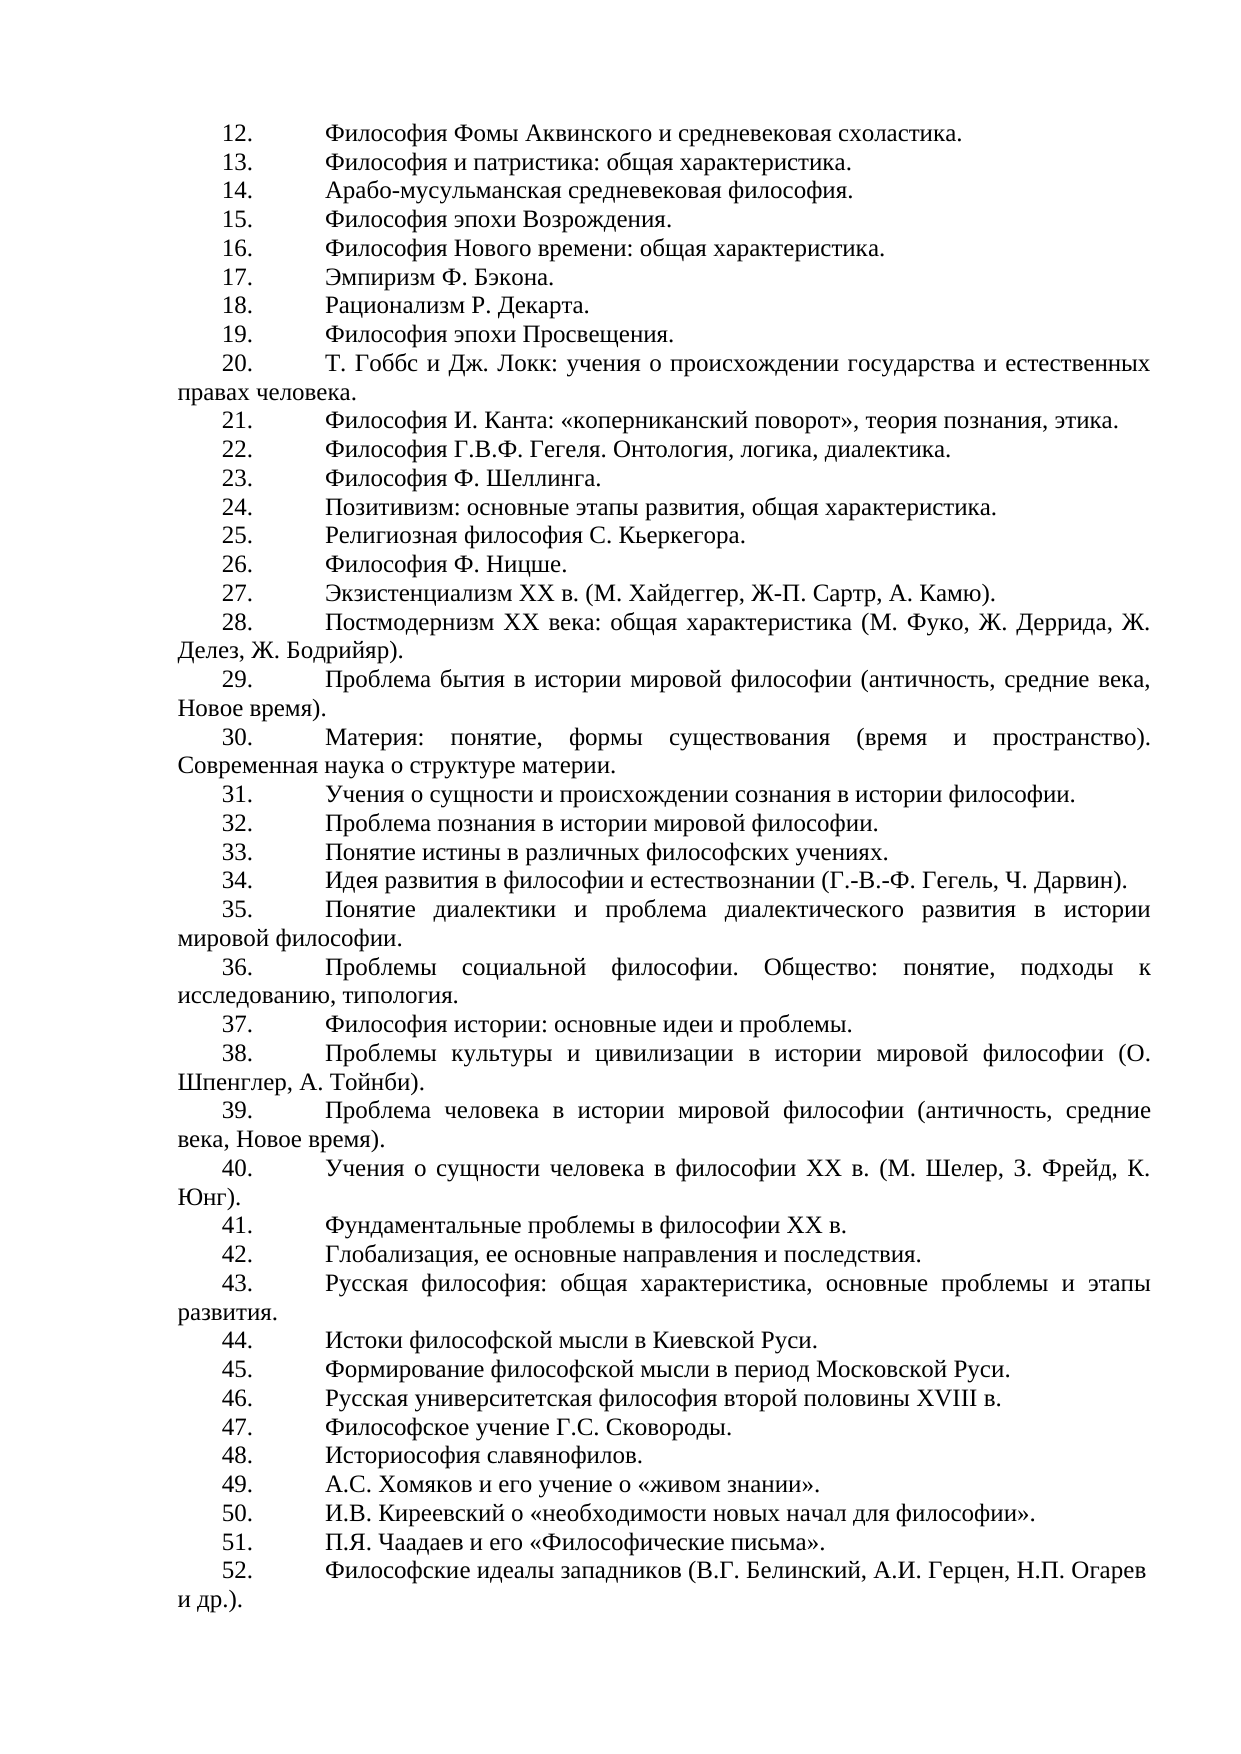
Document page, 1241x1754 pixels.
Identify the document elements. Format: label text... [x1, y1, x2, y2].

list Материя: понятие, формы существования (время и пространство). Современная наука о структуре материи. [177, 722, 1152, 779]
list Фундаментальные проблемы в философии ХХ в. [177, 1211, 1152, 1239]
list Проблема познания в истории мировой философии. [177, 808, 1152, 837]
list Философия истории: основные идеи и проблемы. [177, 1009, 1152, 1038]
list Проблемы социальной философии. Общество: понятие, подходы к исследованию, типология. [177, 952, 1152, 1009]
list Философия Ф. Шеллинга. [177, 463, 1152, 492]
list Философия эпохи Просвещения. [177, 319, 1152, 348]
list Учения о сущности человека в философии ХХ в. (М. Шелер, З. Фрейд, К. Юнг). [177, 1153, 1152, 1211]
list П.Я. Чаадаев и его «Философические письма». [177, 1527, 1152, 1556]
list Философия И. Канта: «коперниканский поворот», теория познания, этика. [177, 406, 1152, 434]
list Русская философия: общая характеристика, основные проблемы и этапы развития. [177, 1268, 1152, 1326]
list Позитивизм: основные этапы развития, общая характеристика. [177, 492, 1152, 521]
list Эмпиризм Ф. Бэкона. [177, 262, 1152, 291]
list И.В. Киреевский о «необходимости новых начал для философии». [177, 1498, 1152, 1527]
list Т. Гоббс и Дж. Локк: учения о происхождении государства и естественных правах человека. [177, 348, 1152, 406]
list Философия Г.В.Ф. Гегеля. Онтология, логика, диалектика. [177, 434, 1152, 463]
list Философия и патристика: общая характеристика. [177, 147, 1152, 176]
list Формирование философской мысли в период Московской Руси. [177, 1354, 1152, 1383]
list Философия Ф. Ницше. [177, 549, 1152, 578]
list Философские идеалы западников (В.Г. Белинский, А.И. Герцен, Н.П. Огарев и др.). [177, 1556, 1152, 1613]
list Религиозная философия С. Кьеркегора. [177, 521, 1152, 549]
list Понятие истины в различных философских учениях. [177, 837, 1152, 866]
list Идея развития в философии и естествознании (Г.-В.-Ф. Гегель, Ч. Дарвин). [177, 866, 1152, 894]
list Философия Фомы Аквинского и средневековая схоластика. [177, 118, 1152, 147]
list Историософия славянофилов. [177, 1441, 1152, 1469]
list Учения о сущности и происхождении сознания в истории философии. [177, 779, 1152, 808]
list Экзистенциализм ХХ в. (М. Хайдеггер, Ж-П. Сартр, А. Камю). [177, 578, 1152, 607]
list Арабо-мусульманская средневековая философия. [177, 176, 1152, 204]
list А.С. Хомяков и его учение о «живом знании». [177, 1469, 1152, 1498]
list Понятие диалектики и проблема диалектического развития в истории мировой философии. [177, 894, 1152, 952]
list Философия Нового времени: общая характеристика. [177, 233, 1152, 262]
list Постмодернизм ХХ века: общая характеристика (М. Фуко, Ж. Деррида, Ж. Делез, Ж. Бодрийяр). [177, 607, 1152, 664]
list Проблема человека в истории мировой философии (античность, средние века, Новое время). [177, 1096, 1152, 1153]
list Глобализация, ее основные направления и последствия. [177, 1239, 1152, 1268]
list Русская университетская философия второй половины XVIII в. [177, 1383, 1152, 1412]
list Философия эпохи Возрождения. [177, 204, 1152, 233]
list Истоки философской мысли в Киевской Руси. [177, 1326, 1152, 1354]
list Проблемы культуры и цивилизации в истории мировой философии (О. Шпенглер, А. Тойнби). [177, 1038, 1152, 1096]
list Проблема бытия в истории мировой философии (античность, средние века, Новое время). [177, 664, 1152, 722]
list Философское учение Г.С. Сковороды. [177, 1412, 1152, 1441]
list Рационализм Р. Декарта. [177, 291, 1152, 319]
